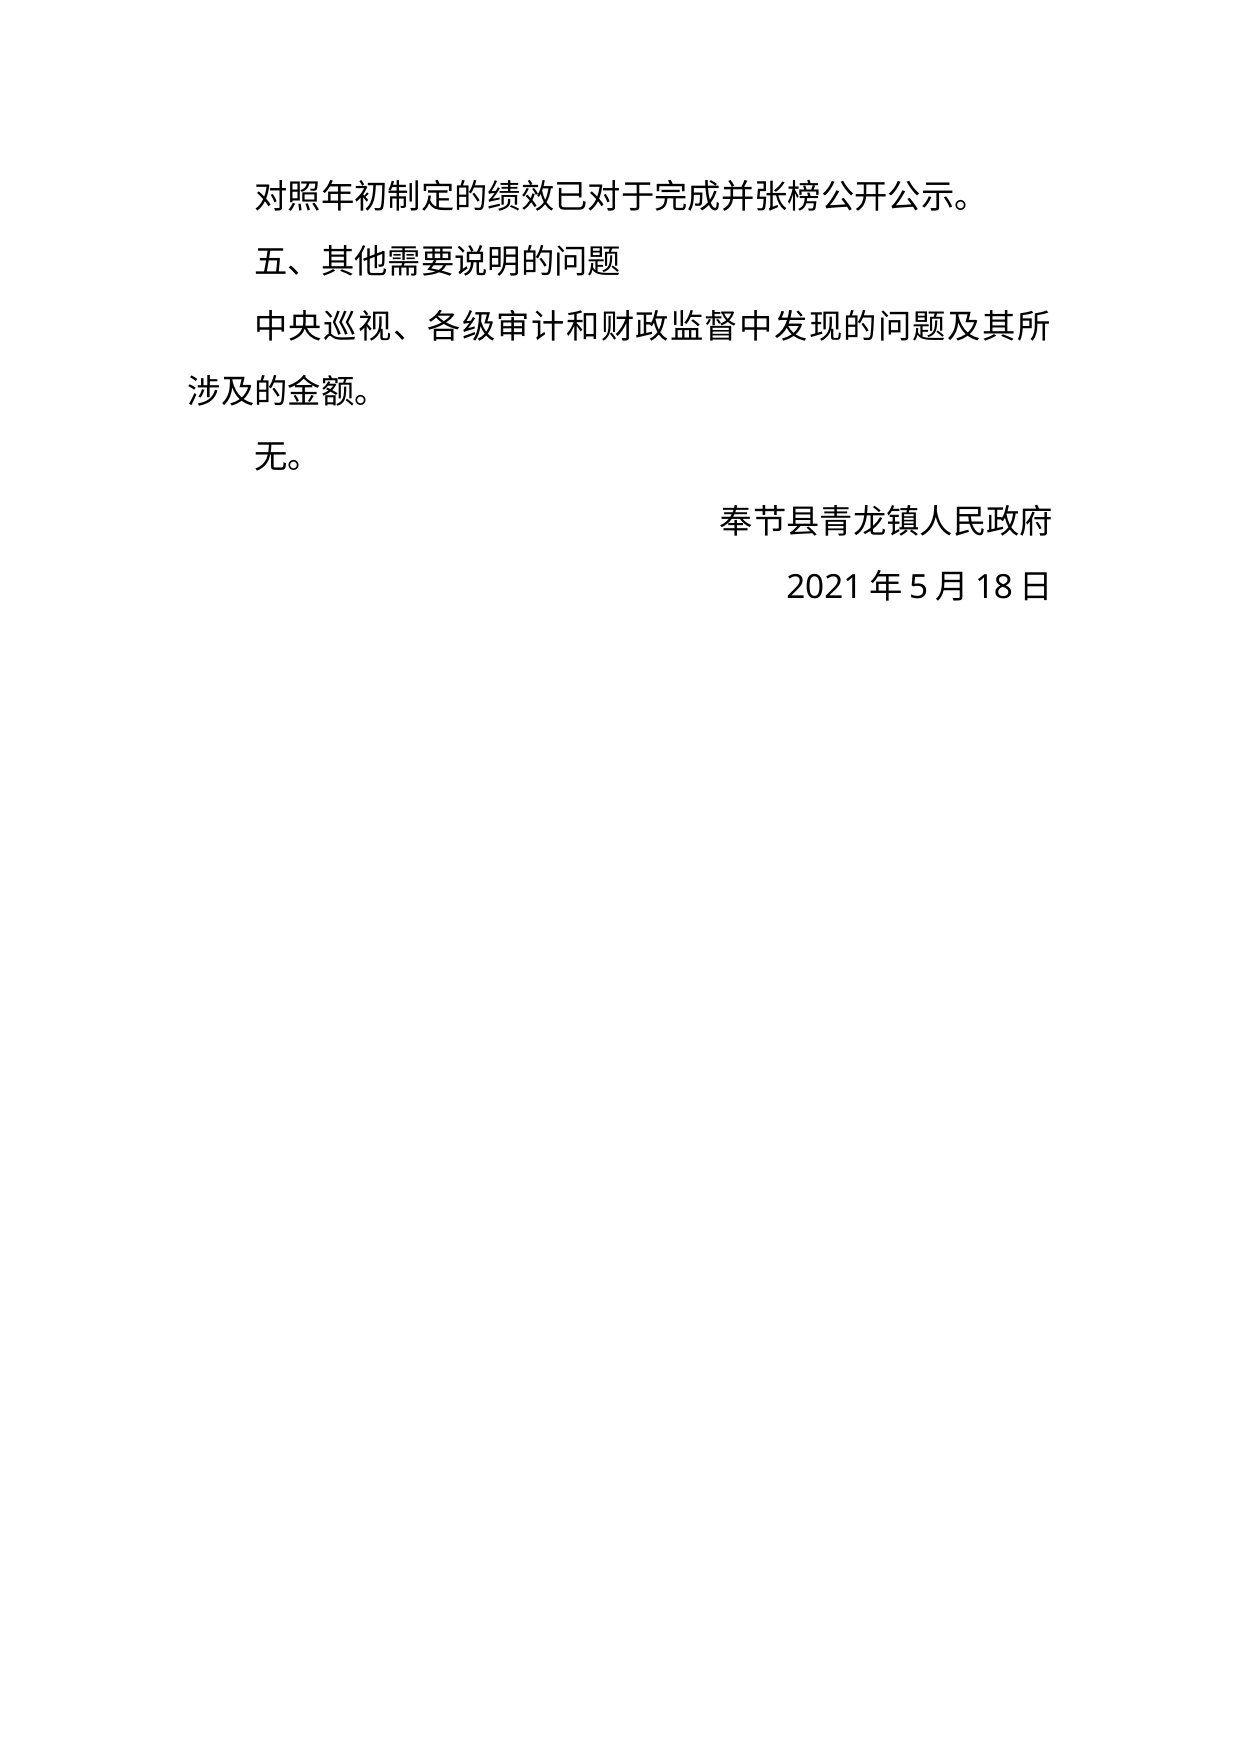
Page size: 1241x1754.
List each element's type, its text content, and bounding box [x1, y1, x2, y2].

text 五、其他需要说明的问题 [187, 227, 1053, 292]
text 无。 [187, 422, 1053, 487]
text 对照年初制定的绩效已对于完成并张榜公开公示。 [187, 162, 1053, 227]
text 中央巡视、各级审计和财政监督中发现的问题及其所涉及的金额。 [187, 292, 1053, 422]
text 2021年5月18日 [187, 552, 1053, 617]
text 奉节县青龙镇人民政府 [187, 487, 1053, 552]
